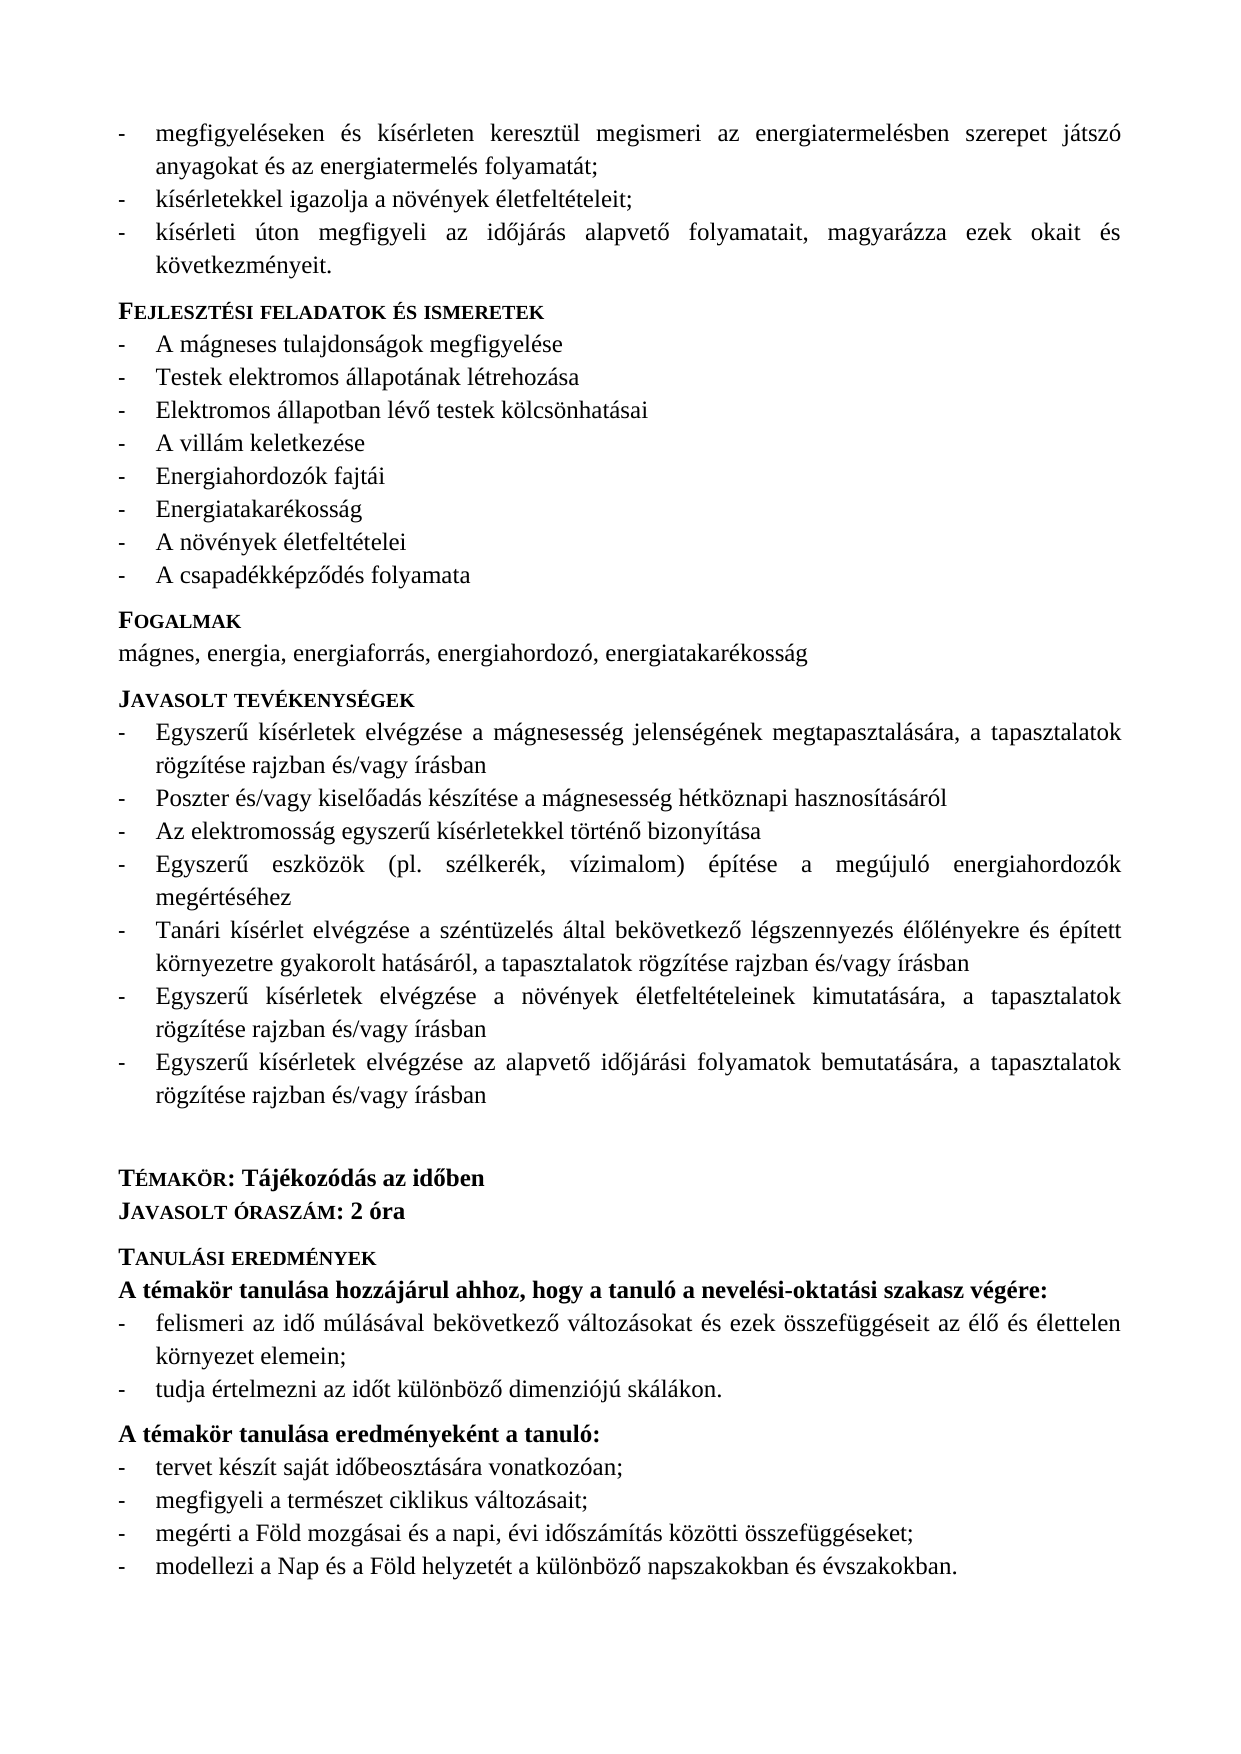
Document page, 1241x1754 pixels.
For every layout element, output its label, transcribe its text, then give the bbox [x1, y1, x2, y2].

text A témakör tanulása eredményeként a tanuló: [118, 1419, 1122, 1448]
text Fogalmak [118, 605, 1122, 634]
list megfigyeli a természet ciklikus változásait; [118, 1485, 1122, 1514]
list kísérletekkel igazolja a növények életfeltételeit; [118, 184, 1122, 213]
list Poszter és/vagy kiselőadás készítése a mágnesesség hétköznapi hasznosításáról [118, 783, 1122, 812]
list Elektromos állapotban lévő testek kölcsönhatásai [118, 395, 1122, 423]
list megérti a Föld mozgásai és a napi, évi időszámítás közötti összefüggéseket; [118, 1518, 1122, 1547]
list tervet készít saját időbeosztására vonatkozóan; [118, 1452, 1122, 1481]
list A csapadékképződés folyamata [118, 560, 1122, 589]
list Az elektromosság egyszerű kísérletekkel történő bizonyítása [118, 816, 1122, 845]
list Energiahordozók fajtái [118, 461, 1122, 489]
list A mágneses tulajdonságok megfigyelése [118, 329, 1122, 357]
text mágnes, energia, energiaforrás, energiahordozó, energiatakarékosság [118, 638, 1122, 667]
list kísérleti úton megfigyeli az időjárás alapvető folyamatait, magyarázza ezek okait és következményeit. [118, 217, 1122, 279]
list tudja értelmezni az időt különböző dimenziójú skálákon. [118, 1374, 1122, 1403]
list A növények életfeltételei [118, 527, 1122, 556]
list Egyszerű kísérletek elvégzése a mágnesesség jelenségének megtapasztalására, a tapasztalatok rögzítése rajzban és/vagy írásban [118, 717, 1122, 779]
list Energiatakarékosság [118, 494, 1122, 523]
list A villám keletkezése [118, 428, 1122, 457]
text Javasolt tevékenységek [118, 684, 1122, 713]
text Témakör: Tájékozódás az időben [118, 1163, 1122, 1192]
list Testek elektromos állapotának létrehozása [118, 362, 1122, 391]
list Egyszerű eszközök (pl. szélkerék, vízimalom) építése a megújuló energiahordozók megértéséhez [118, 849, 1122, 911]
text Tanulási eredmények [118, 1242, 1122, 1271]
list Egyszerű kísérletek elvégzése a növények életfeltételeinek kimutatására, a tapasztalatok rögzítése rajzban és/vagy írásban [118, 981, 1122, 1043]
list felismeri az idő múlásával bekövetkező változásokat és ezek összefüggéseit az élő és élettelen környezet elemein; [118, 1308, 1122, 1369]
text Javasolt óraszám: 2 óra [118, 1196, 1122, 1225]
text A témakör tanulása hozzájárul ahhoz, hogy a tanuló a nevelési-oktatási szakasz végére: [118, 1275, 1122, 1303]
list megfigyeléseken és kísérleten keresztül megismeri az energiatermelésben szerepet játszó anyagokat és az energiatermelés folyamatát; [118, 118, 1122, 180]
text Fejlesztési feladatok és ismeretek [118, 296, 1122, 324]
list Egyszerű kísérletek elvégzése az alapvető időjárási folyamatok bemutatására, a tapasztalatok rögzítése rajzban és/vagy írásban [118, 1047, 1122, 1109]
list Tanári kísérlet elvégzése a széntüzelés által bekövetkező légszennyezés élőlényekre és épített környezetre gyakorolt hatásáról, a tapasztalatok rögzítése rajzban és/vagy írásban [118, 915, 1122, 977]
list modellezi a Nap és a Föld helyzetét a különböző napszakokban és évszakokban. [118, 1551, 1122, 1580]
